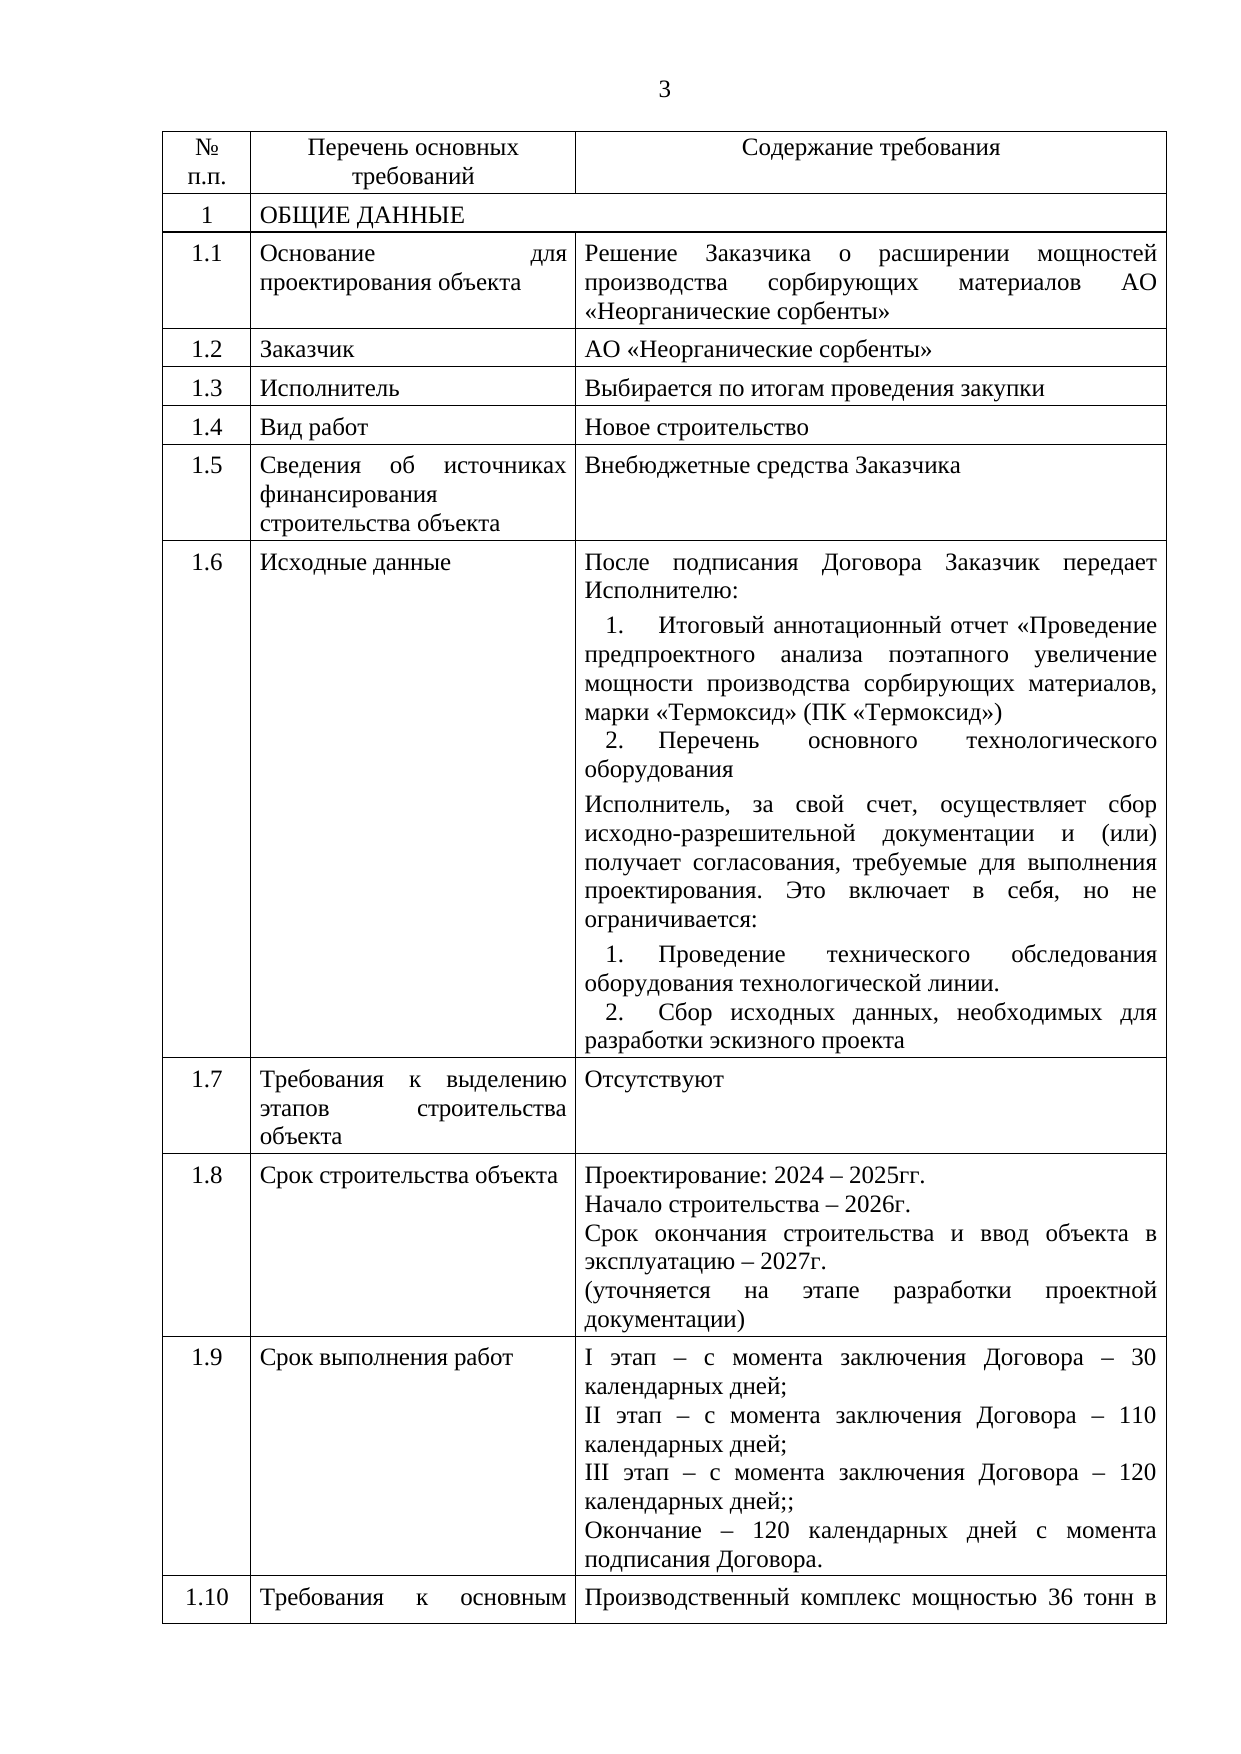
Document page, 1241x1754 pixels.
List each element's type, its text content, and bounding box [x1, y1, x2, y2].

table_cell 1.2 [163, 329, 250, 366]
table_cell Исходные данные [251, 541, 575, 1057]
table_cell Требования к выделению этапов строительства объекта [251, 1058, 575, 1153]
table_cell I этап – с момента заключения Договора – 30 календарных дней; II этап – с момента заключения Договора – 110 календарных дней; III этап – с момента заключения Договора – 120 календарных дней;; Окончание – 120 календарных дней с момента подписания Договора. [576, 1337, 1166, 1575]
table_cell Проектирование: 2024 – 2025гг. Начало строительства – 2026г. Срок окончания строительства и ввод объекта в эксплуатацию – 2027г. (уточняется на этапе разработки проектной документации) [576, 1154, 1166, 1336]
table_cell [251, 1576, 575, 1623]
table_cell Сведения об источниках финансирования строительства объекта [251, 445, 575, 539]
table_cell Внебюджетные средства Заказчика [576, 445, 1166, 539]
table_cell 1.7 [163, 1058, 250, 1153]
table_cell 1.3 [163, 367, 250, 405]
table_cell Основание для проектирования объекта [251, 233, 575, 327]
table_cell Выбирается по итогам проведения закупки [576, 367, 1166, 405]
table_cell Исполнитель [251, 367, 575, 405]
table_cell Срок строительства объекта [251, 1154, 575, 1336]
table_cell 1.5 [163, 445, 250, 539]
table_cell АО «Неорганические сорбенты» [576, 329, 1166, 366]
table_cell Вид работ [251, 406, 575, 443]
table_cell Заказчик [251, 329, 575, 366]
table_header Содержание требования [576, 132, 1166, 193]
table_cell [576, 1576, 1166, 1623]
table_cell Решение Заказчика о расширении мощностей производства сорбирующих материалов АО «Неорганические сорбенты» [576, 233, 1166, 327]
table_cell Новое строительство [576, 406, 1166, 443]
table_cell 1.1 [163, 233, 250, 327]
table_cell 1.8 [163, 1154, 250, 1336]
table_cell 1.4 [163, 406, 250, 443]
table_cell После подписания Договора Заказчик передает Исполнителю: Итоговый аннотационный отчет «Проведение предпроектного анализа поэтапного увеличение мощности производства сорбирующих материалов, марки «Термоксид» (ПК «Термоксид») Перечень основного технологического оборудования Исполнитель, за свой счет, осуществляет сбор исходно-разрешительной документации и (или) получает согласования, требуемые для выполнения проектирования. Это включает в себя, но не ограничивается: Проведение технического обследования оборудования технологической линии. Сбор исходных данных, необходимых для разработки эскизного проекта [576, 541, 1166, 1057]
table_cell 1.6 [163, 541, 250, 1057]
table_cell Отсутствуют [576, 1058, 1166, 1153]
table_header Перечень основных требований [251, 132, 575, 193]
table_header № п.п. [163, 132, 250, 193]
table_cell 1.9 [163, 1337, 250, 1575]
table_cell 1.10 [163, 1576, 250, 1623]
table_cell 1 [163, 194, 250, 231]
table_cell Общие данные [251, 194, 1166, 231]
table_cell Срок выполнения работ [251, 1337, 575, 1575]
